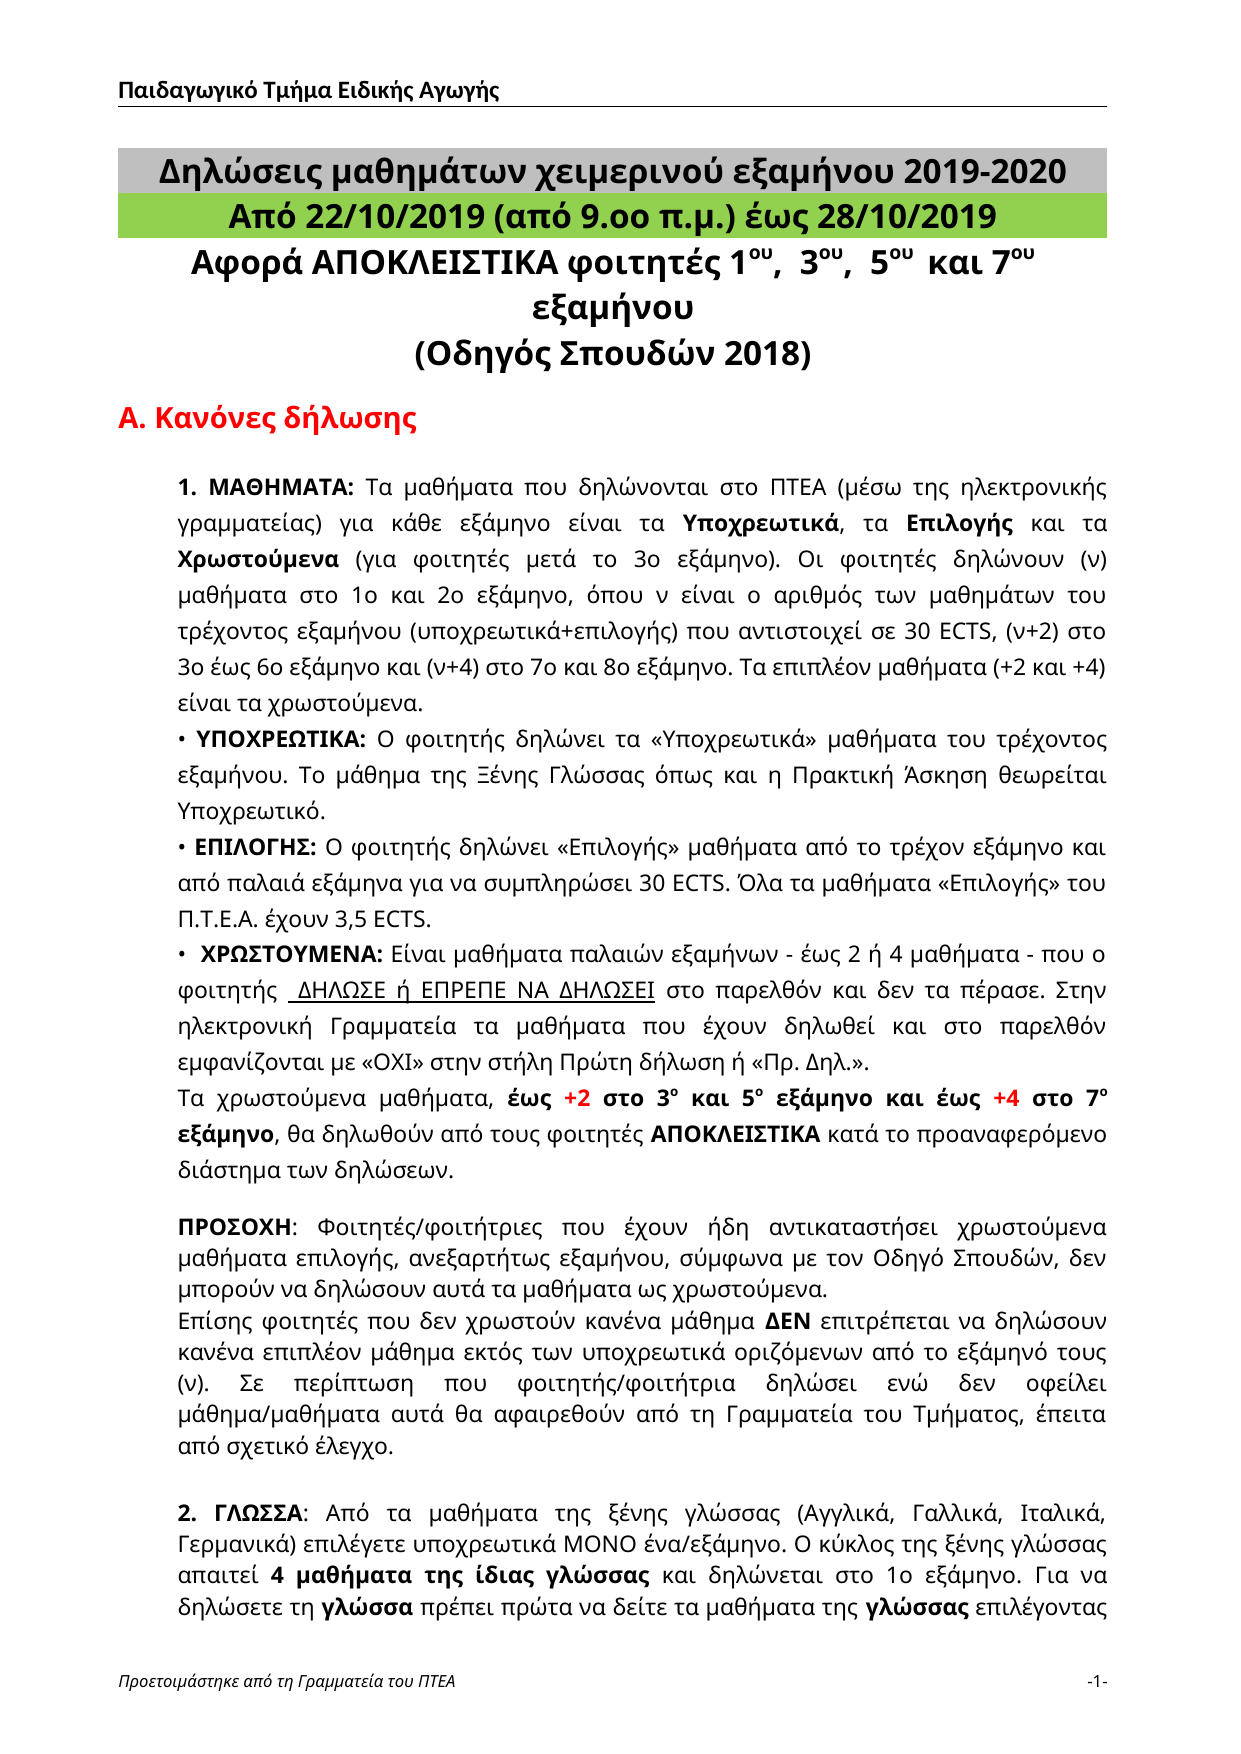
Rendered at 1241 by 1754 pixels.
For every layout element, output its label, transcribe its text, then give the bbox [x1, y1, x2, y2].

list 1. ΜΑΘΗΜΑΤΑ: Τα μαθήματα που δηλώνονται στο ΠΤΕΑ (μέσω της ηλεκτρονικής γραμματείας) για κάθε εξάμηνο είναι τα Υποχρεωτικά, τα Επιλογής και τα Χρωστούμενα (για φοιτητές μετά το 3ο εξάμηνο). Οι φοιτητές δηλώνουν (ν) μαθήματα στο 1o και 2ο εξάμηνο, όπου ν είναι ο αριθμός των μαθημάτων του τρέχοντος εξαμήνου (υποχρεωτικά+επιλογής) που αντιστοιχεί σε 30 ECTS, (ν+2) στο 3ο έως 6ο εξάμηνο και (ν+4) στο 7ο και 8ο εξάμηνο. Τα επιπλέον μαθήματα (+2 και +4) είναι τα χρωστούμενα. [177, 471, 1107, 718]
list • ΥΠΟΧΡΕΩΤΙΚΑ: Ο φοιτητής δηλώνει τα «Υποχρεωτικά» μαθήματα του τρέχοντος εξαμήνου. Το μάθημα της Ξένης Γλώσσας όπως και η Πρακτική Άσκηση θεωρείται Υποχρεωτικό. [177, 723, 1107, 826]
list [177, 1497, 1107, 1622]
text Αφορά ΑΠΟΚΛΕΙΣΤΙΚΑ φοιτητές 1ου, 3ου, 5ου και 7ου εξαμήνου [118, 238, 1107, 329]
list Τα χρωστούμενα μαθήματα, έως +2 στο 3ο και 5ο εξάμηνο και έως +4 στο 7ο εξάμηνο, θα δηλωθούν από τους φοιτητές ΑΠΟΚΛΕΙΣΤΙΚΑ κατά το προαναφερόμενο διάστημα των δηλώσεων. [177, 1082, 1107, 1185]
list • ΕΠΙΛΟΓΗΣ: Ο φοιτητής δηλώνει «Επιλογής» μαθήματα από το τρέχον εξάμηνο και από παλαιά εξάμηνα για να συμπληρώσει 30 ECTS. Όλα τα μαθήματα «Επιλογής» του Π.Τ.Ε.Α. έχουν 3,5 ECTS. [177, 831, 1107, 934]
text ΠΡΟΣΟΧΗ: Φοιτητές/φοιτήτριες που έχουν ήδη αντικαταστήσει χρωστούμενα μαθήματα επιλογής, ανεξαρτήτως εξαμήνου, σύμφωνα με τον Οδηγό Σπουδών, δεν μπορούν να δηλώσουν αυτά τα μαθήματα ως χρωστούμενα. [177, 1211, 1107, 1304]
text Επίσης φοιτητές που δεν χρωστούν κανένα μάθημα ΔΕΝ επιτρέπεται να δηλώσουν κανένα επιπλέον μάθημα εκτός των υποχρεωτικά οριζόμενων από το εξάμηνό τους (ν). Σε περίπτωση που φοιτητής/φοιτήτρια δηλώσει ενώ δεν οφείλει μάθημα/μαθήματα αυτά θα αφαιρεθούν από τη Γραμματεία του Τμήματος, έπειτα από σχετικό έλεγχο. [177, 1304, 1107, 1461]
list • ΧΡΩΣΤΟΥΜΕΝΑ: Είναι μαθήματα παλαιών εξαμήνων - έως 2 ή 4 μαθήματα - που ο φοιτητής ΔΗΛΩΣΕ ή ΕΠΡΕΠΕ ΝΑ ΔΗΛΩΣΕΙ στο παρελθόν και δεν τα πέρασε. Στην ηλεκτρονική Γραμματεία τα μαθήματα που έχουν δηλωθεί και στο παρελθόν εμφανίζονται με «ΟΧΙ» στην στήλη Πρώτη δήλωση ή «Πρ. Δηλ.». [177, 938, 1107, 1077]
text (Οδηγός Σπουδών 2018) [118, 329, 1107, 375]
text Από 22/10/2019 (από 9.οο π.μ.) έως 28/10/2019 [118, 193, 1107, 238]
text Δηλώσεις μαθημάτων χειμερινού εξαμήνου 2019-2020 [118, 148, 1107, 193]
text Α. Κανόνες δήλωσης [118, 397, 1107, 437]
